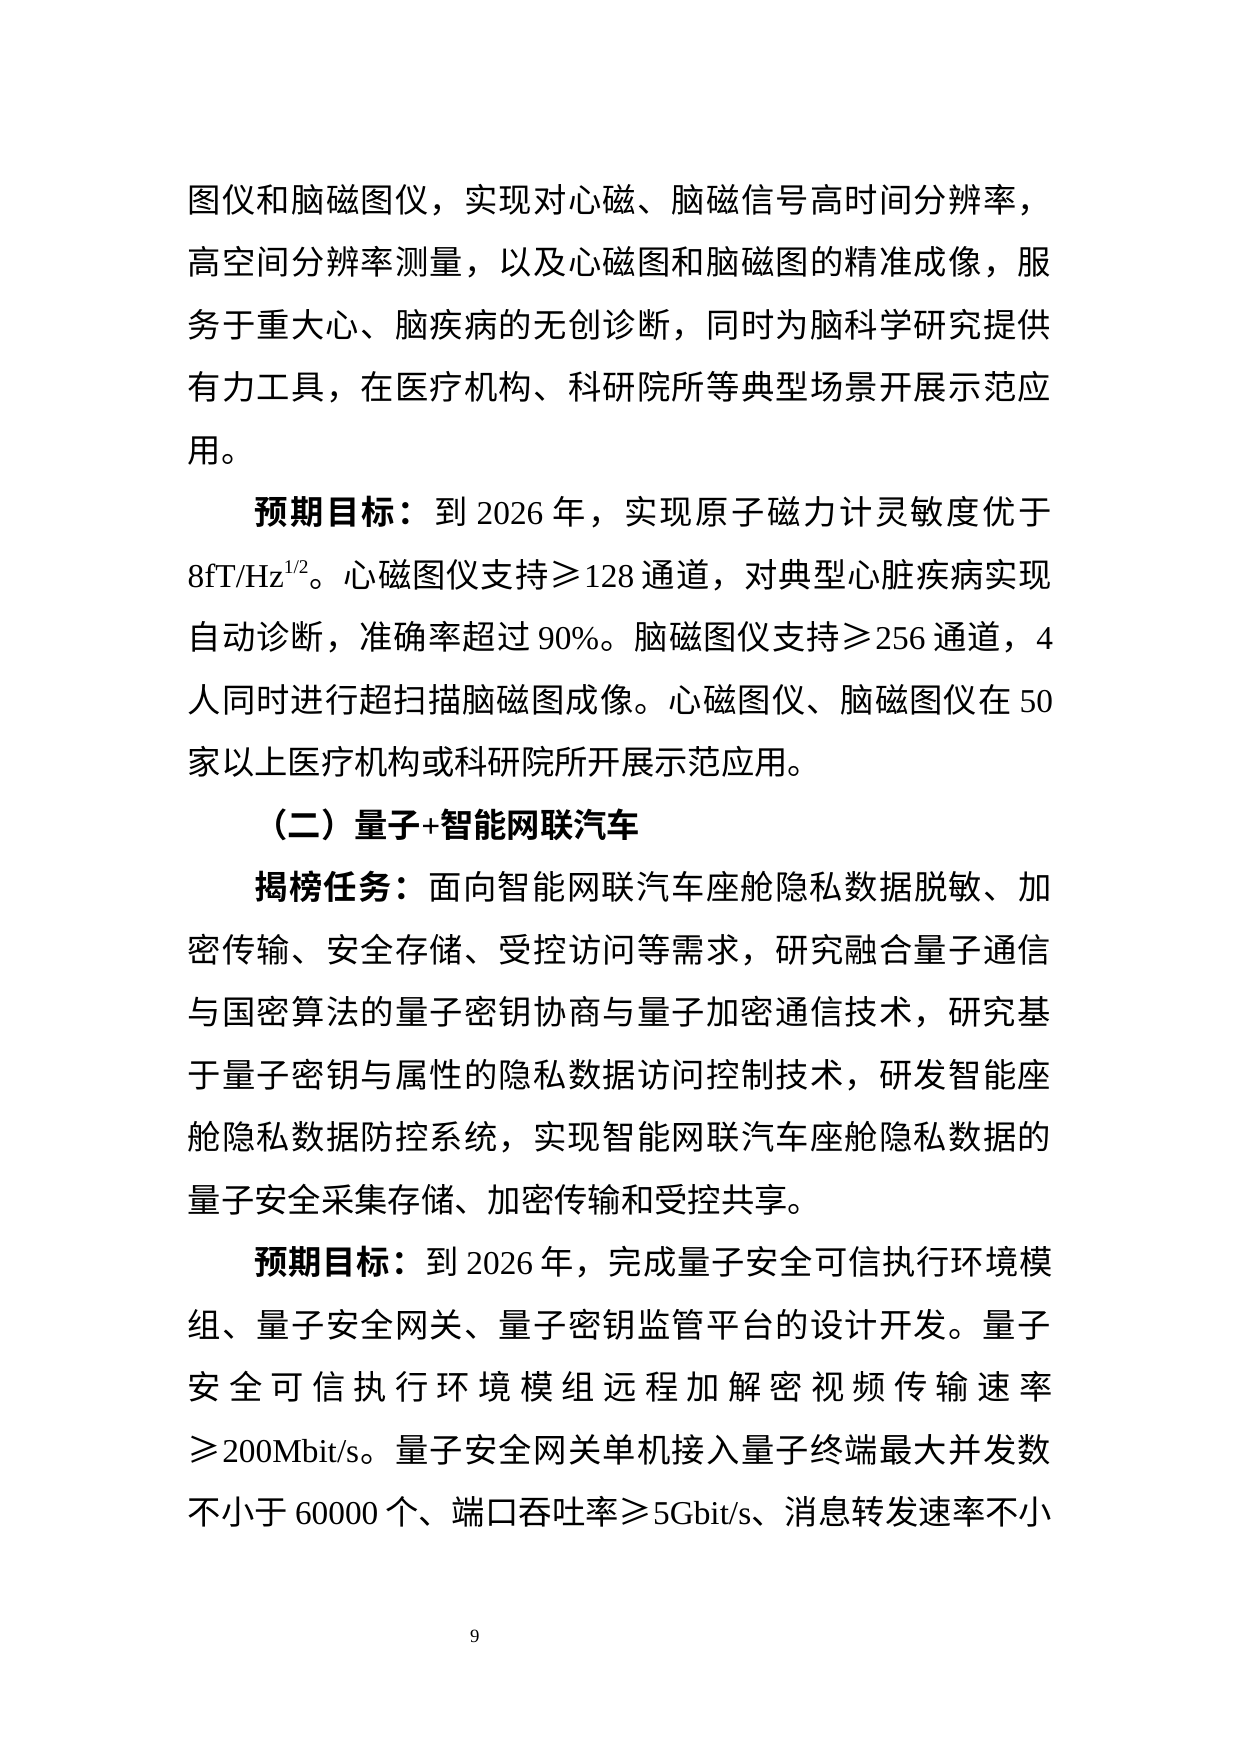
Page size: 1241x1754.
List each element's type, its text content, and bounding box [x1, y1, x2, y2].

text 预期目标：到2026年，实现原子磁力计灵敏度优于8fT/Hz1/2。心磁图仪支持≥128通道，对典型心脏疾病实现自动诊断，准确率超过90%。脑磁图仪支持≥256通道，4人同时进行超扫描脑磁图成像。心磁图仪、脑磁图仪在50家以上医疗机构或科研院所开展示范应用。 [187, 474, 1053, 787]
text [187, 162, 1053, 474]
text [187, 1224, 1053, 1537]
text （二）量子+智能网联汽车 [187, 787, 1053, 849]
text 揭榜任务：面向智能网联汽车座舱隐私数据脱敏、加密传输、安全存储、受控访问等需求，研究融合量子通信与国密算法的量子密钥协商与量子加密通信技术，研究基于量子密钥与属性的隐私数据访问控制技术，研发智能座舱隐私数据防控系统，实现智能网联汽车座舱隐私数据的量子安全采集存储、加密传输和受控共享。 [187, 849, 1053, 1224]
